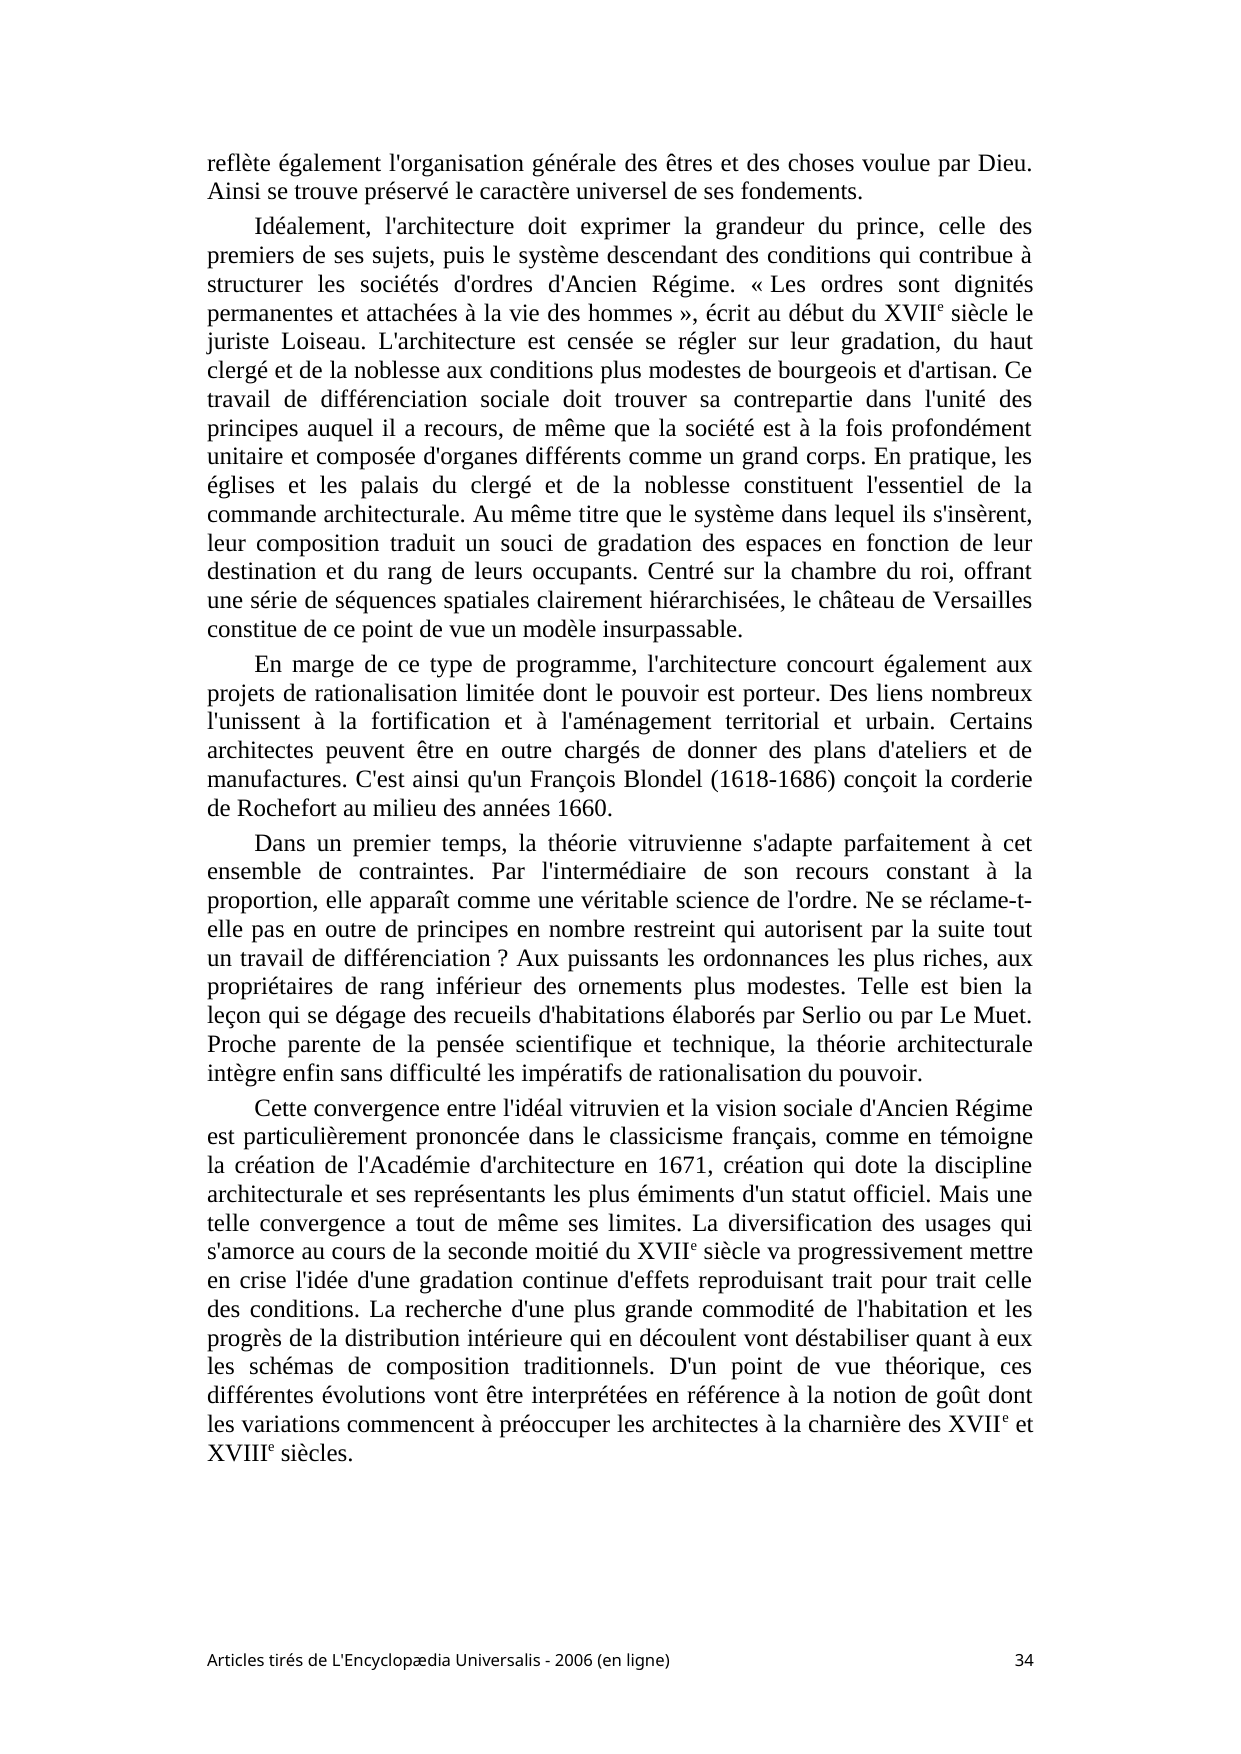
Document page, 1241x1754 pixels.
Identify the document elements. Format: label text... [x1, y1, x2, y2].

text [207, 148, 1033, 205]
text Idéalement, l'architecture doit exprimer la grandeur du prince, celle des premiers de ses sujets, puis le système descendant des conditions qui contribue à structurer les sociétés d'ordres d'Ancien Régime. « Les ordres sont dignités permanentes et attachées à la vie des hommes », écrit au début du XVIIe siècle le juriste Loiseau. L'architecture est censée se régler sur leur gradation, du haut clergé et de la noblesse aux conditions plus modestes de bourgeois et d'artisan. Ce travail de différenciation sociale doit trouver sa contrepartie dans l'unité des principes auquel il a recours, de même que la société est à la fois profondément unitaire et composée d'organes différents comme un grand corps. En pratique, les églises et les palais du clergé et de la noblesse constituent l'essentiel de la commande architecturale. Au même titre que le système dans lequel ils s'insèrent, leur composition traduit un souci de gradation des espaces en fonction de leur destination et du rang de leurs occupants. Centré sur la chambre du roi, offrant une série de séquences spatiales clairement hiérarchisées, le château de Versailles constitue de ce point de vue un modèle insurpassable. [207, 211, 1033, 643]
text En marge de ce type de programme, l'architecture concourt également aux projets de rationalisation limitée dont le pouvoir est porteur. Des liens nombreux l'unissent à la fortification et à l'aménagement territorial et urbain. Certains architectes peuvent être en outre chargés de donner des plans d'ateliers et de manufactures. C'est ainsi qu'un François Blondel (1618-1686) conçoit la corderie de Rochefort au milieu des années 1660. [207, 649, 1033, 821]
text Dans un premier temps, la théorie vitruvienne s'adapte parfaitement à cet ensemble de contraintes. Par l'intermédiaire de son recours constant à la proportion, elle apparaît comme une véritable science de l'ordre. Ne se réclame-t-elle pas en outre de principes en nombre restreint qui autorisent par la suite tout un travail de différenciation ? Aux puissants les ordonnances les plus riches, aux propriétaires de rang inférieur des ornements plus modestes. Telle est bien la leçon qui se dégage des recueils d'habitations élaborés par Serlio ou par Le Muet. Proche parente de la pensée scientifique et technique, la théorie architecturale intègre enfin sans difficulté les impératifs de rationalisation du pouvoir. [207, 828, 1033, 1086]
text Cette convergence entre l'idéal vitruvien et la vision sociale d'Ancien Régime est particulièrement prononcée dans le classicisme français, comme en témoigne la création de l'Académie d'architecture en 1671, création qui dote la discipline architecturale et ses représentants les plus émiments d'un statut officiel. Mais une telle convergence a tout de même ses limites. La diversification des usages qui s'amorce au cours de la seconde moitié du XVIIe siècle va progressivement mettre en crise l'idée d'une gradation continue d'effets reproduisant trait pour trait celle des conditions. La recherche d'une plus grande commodité de l'habitation et les progrès de la distribution intérieure qui en découlent vont déstabiliser quant à eux les schémas de composition traditionnels. D'un point de vue théorique, ces différentes évolutions vont être interprétées en référence à la notion de goût dont les variations commencent à préoccuper les architectes à la charnière des XVIIe et XVIIIe siècles. [207, 1093, 1033, 1466]
